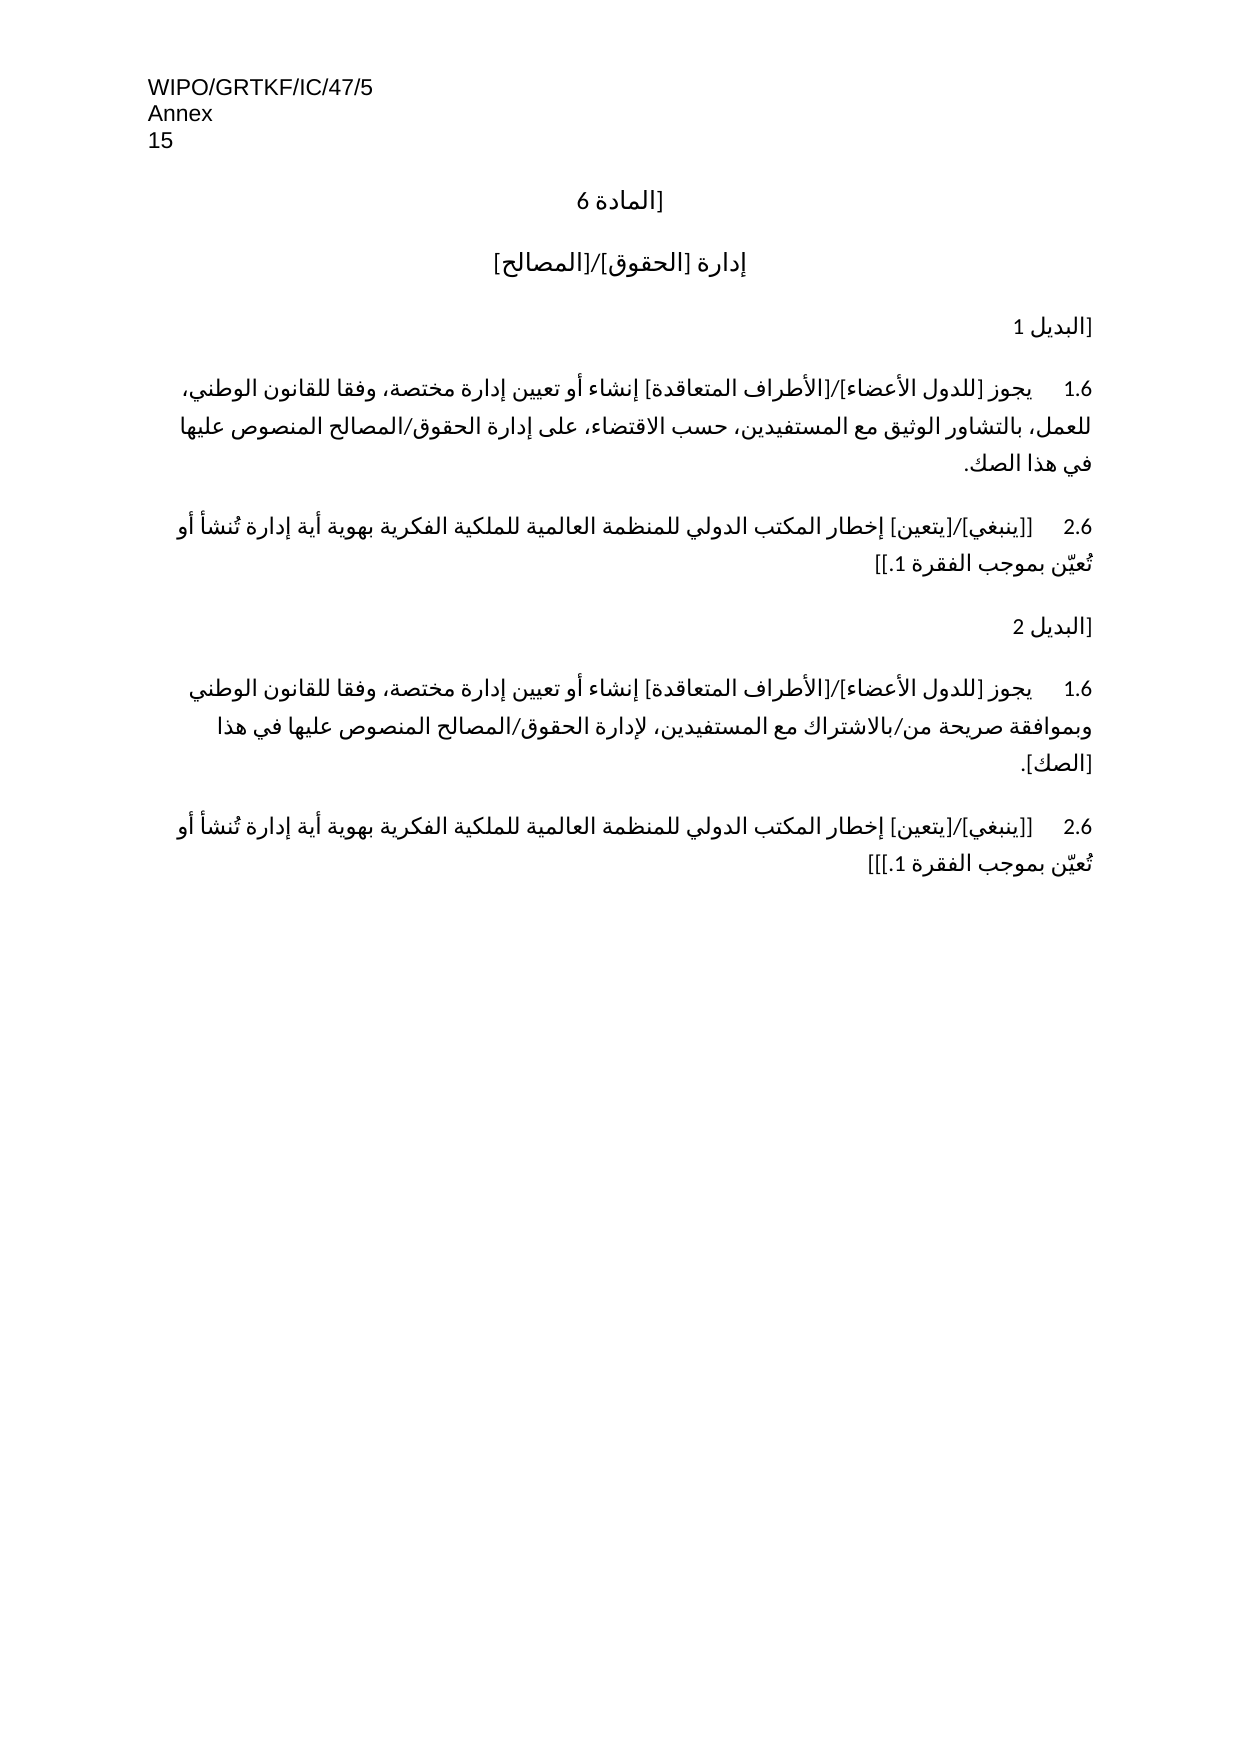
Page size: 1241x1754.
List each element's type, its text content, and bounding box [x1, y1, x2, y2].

text 1.6 يجوز [للدول الأعضاء]/[الأطراف المتعاقدة] إنشاء أو تعيين إدارة مختصة، وفقا للقانون الوطني وبموافقة صريحة من/بالاشتراك مع المستفيدين، لإدارة الحقوق/المصالح المنصوص عليها في هذا [الصك]. [148, 667, 1092, 779]
text 1.6 يجوز [للدول الأعضاء]/[الأطراف المتعاقدة] إنشاء أو تعيين إدارة مختصة، وفقا للقانون الوطني، للعمل، بالتشاور الوثيق مع المستفيدين، حسب الاقتضاء، على إدارة الحقوق/المصالح المنصوص عليها في هذا الصك. [148, 367, 1092, 479]
text [المادة 6 [148, 179, 1092, 217]
text [البديل 2 [148, 604, 1092, 642]
text 2.6 [[ينبغي]/[يتعين] إخطار المكتب الدولي للمنظمة العالمية للملكية الفكرية بهوية أية إدارة تُنشأ أو تُعيّن بموجب الفقرة 1.]] [148, 504, 1092, 579]
text إدارة [الحقوق]/[المصالح] [148, 242, 1092, 279]
text 2.6 [[ينبغي]/[يتعين] إخطار المكتب الدولي للمنظمة العالمية للملكية الفكرية بهوية أية إدارة تُنشأ أو تُعيّن بموجب الفقرة 1.]]] [148, 804, 1092, 879]
text [البديل 1 [148, 304, 1092, 342]
